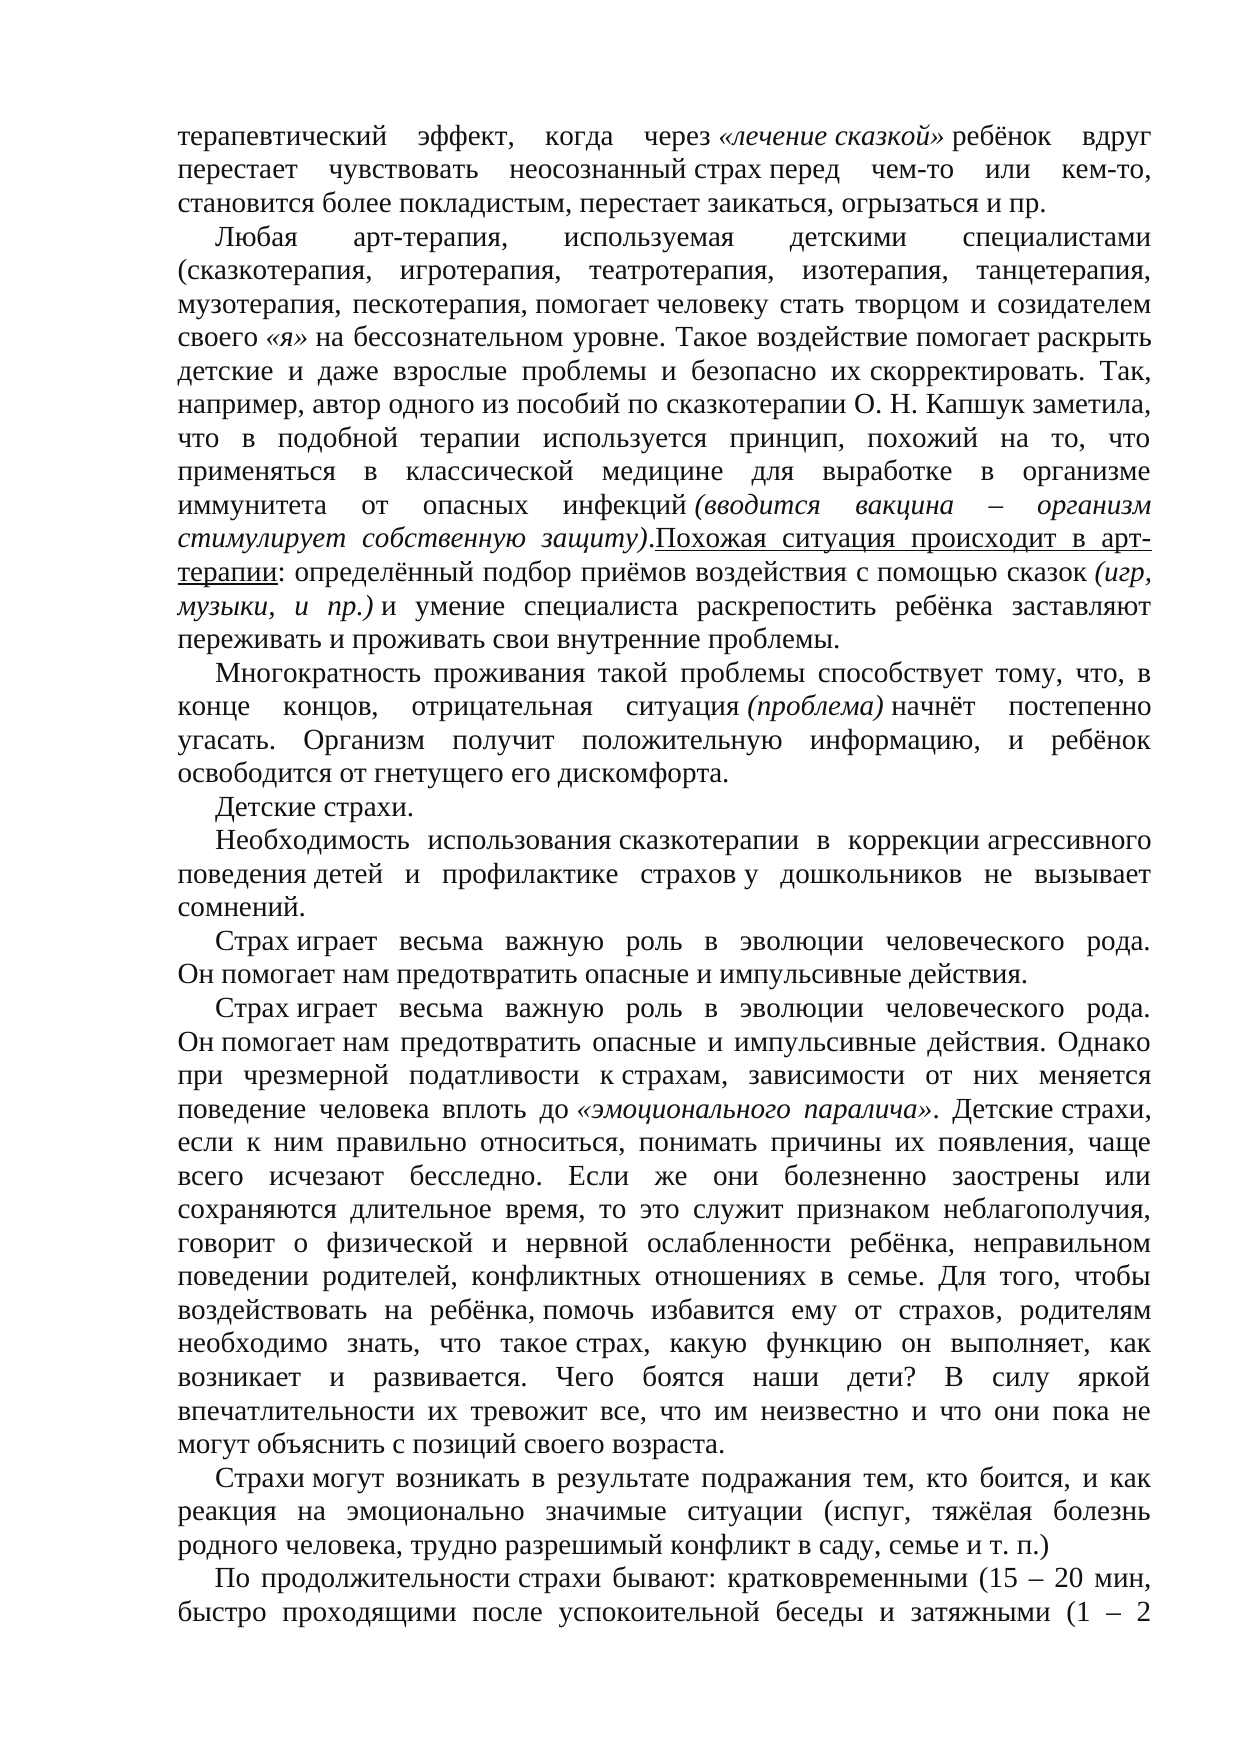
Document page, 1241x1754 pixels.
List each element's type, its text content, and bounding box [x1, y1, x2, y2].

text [177, 118, 1152, 219]
text Страх играет весьма важную роль в эволюции человеческого рода. Он помогает нам предотвратить опасные и импульсивные действия. Однако при чрезмерной податливости к страхам, зависимости от них меняется поведение человека вплоть до «эмоционального паралича». Детские страхи, если к ним правильно относиться, понимать причины их появления, чаще всего исчезают бесследно. Если же они болезненно заострены или сохраняются длительное время, то это служит признаком неблагополучия, говорит о физической и нервной ослабленности ребёнка, неправильном поведении родителей, конфликтных отношениях в семье. Для того, чтобы воздействовать на ребёнка, помочь избавится ему от страхов, родителям необходимо знать, что такое страх, какую функцию он выполняет, как возникает и развивается. Чего боятся наши дети? В силу яркой впечатлительности их тревожит все, что им неизвестно и что они пока не могут объяснить с позиций своего возраста. [177, 990, 1152, 1460]
text Любая арт-терапия, используемая детскими специалистами (сказкотерапия, игротерапия, театротерапия, изотерапия, танцетерапия, музотерапия, пескотерапия, помогает человеку стать творцом и созидателем своего «я» на бессознательном уровне. Такое воздействие помогает раскрыть детские и даже взрослые проблемы и безопасно их скорректировать. Так, например, автор одного из пособий по сказкотерапии О. Н. Капшук заметила, что в подобной терапии используется принцип, похожий на то, что применяться в классической медицине для выработке в организме иммунитета от опасных инфекций (вводится вакцина – организм стимулирует собственную защиту).Похожая ситуация происходит в арт-терапии: определённый подбор приёмов воздействия с помощью сказок (игр, музыки, и пр.) и умение специалиста раскрепостить ребёнка заставляют переживать и проживать свои внутренние проблемы. [177, 219, 1152, 655]
text Необходимость использования сказкотерапии в коррекции агрессивного поведения детей и профилактике страхов у дошкольников не вызывает сомнений. [177, 822, 1152, 923]
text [177, 1560, 1152, 1627]
text Многократность проживания такой проблемы способствует тому, что, в конце концов, отрицательная ситуация (проблема) начнёт постепенно угасать. Организм получит положительную информацию, и ребёнок освободится от гнетущего его дискомфорта. [177, 655, 1152, 789]
text Детские страхи. [177, 789, 1152, 822]
text Страх играет весьма важную роль в эволюции человеческого рода. Он помогает нам предотвратить опасные и импульсивные действия. [177, 923, 1152, 990]
text Страхи могут возникать в результате подражания тем, кто боится, и как реакция на эмоционально значимые ситуации (испуг, тяжёлая болезнь родного человека, трудно разрешимый конфликт в саду, семье и т. п.) [177, 1460, 1152, 1560]
